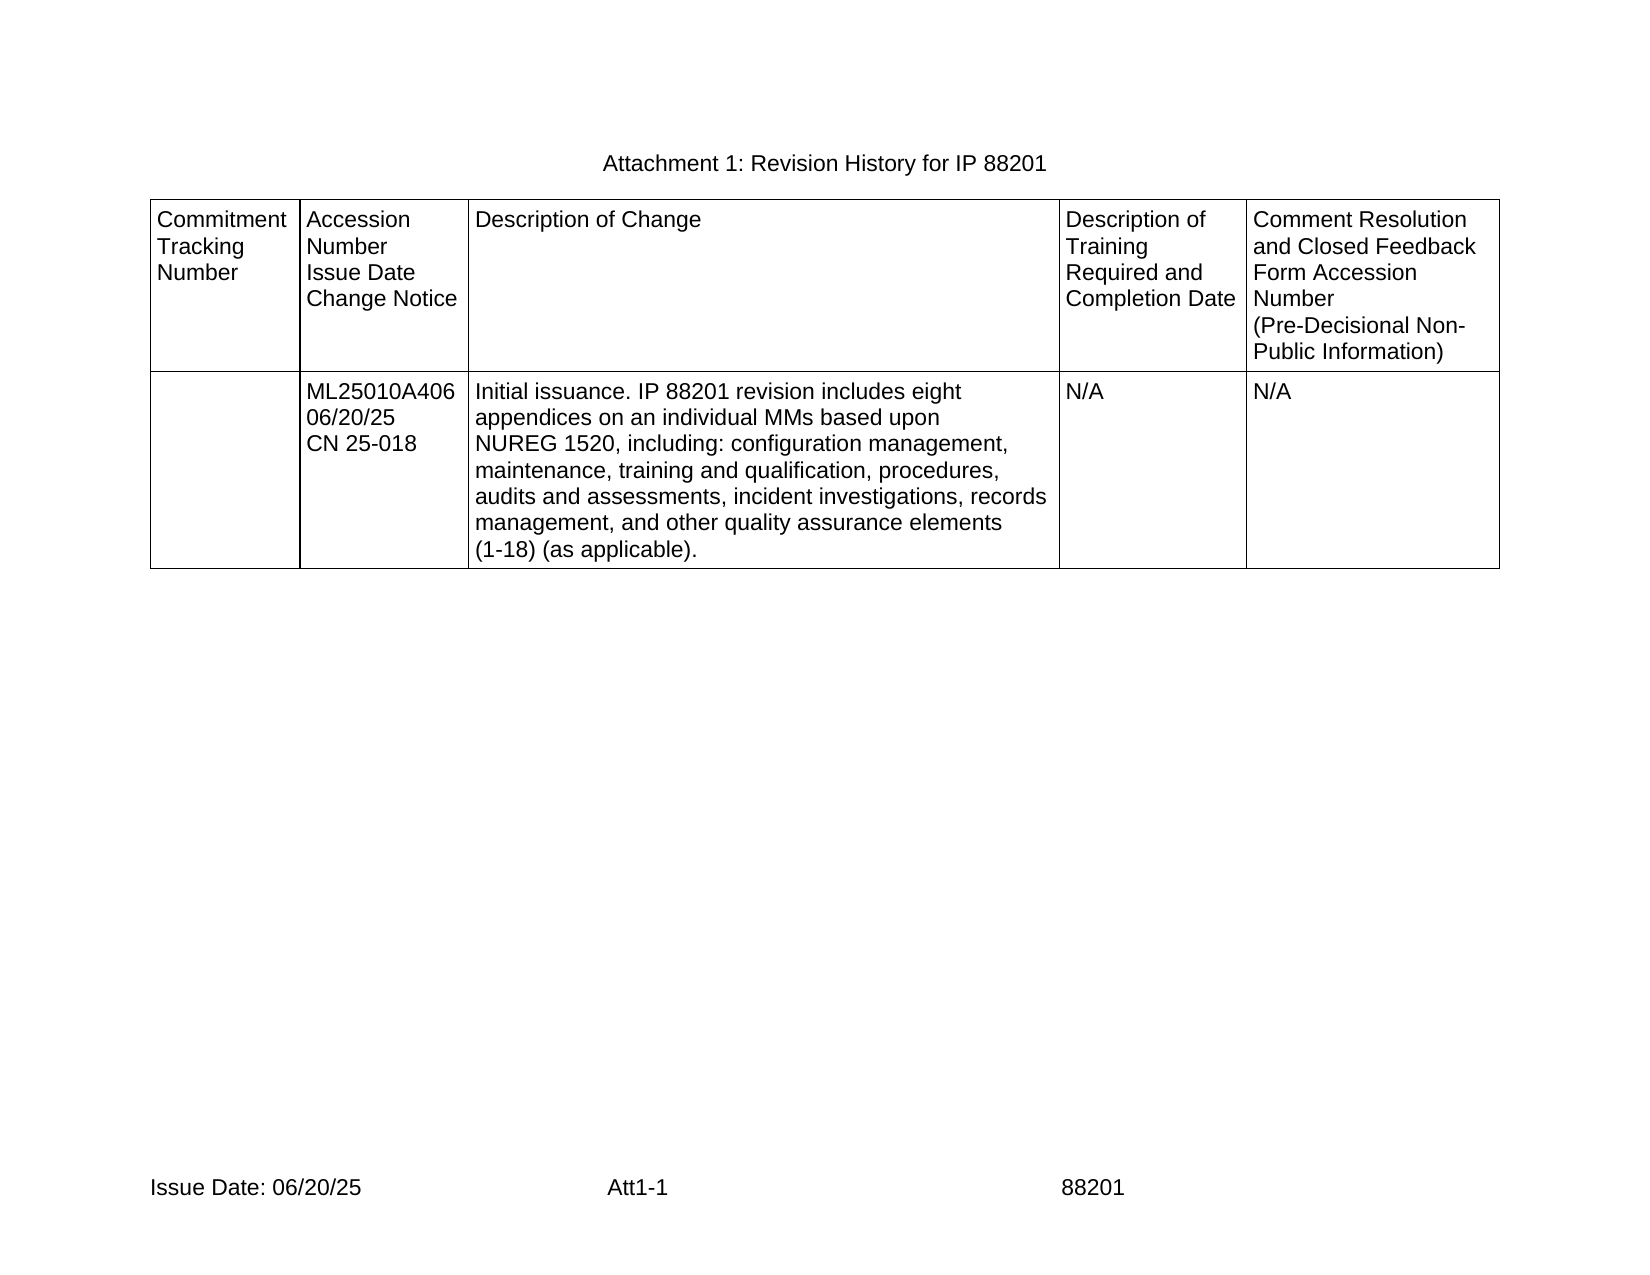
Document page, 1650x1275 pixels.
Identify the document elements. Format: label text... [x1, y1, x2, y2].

table_header Comment Resolution and Closed Feedback Form Accession Number (Pre-Decisional Non-Public Information) [1247, 200, 1499, 371]
table_header Description of Change [469, 200, 1059, 371]
table_header Description of Training Required and Completion Date [1060, 200, 1246, 371]
table_cell N/A [1247, 372, 1499, 568]
table_header Commitment Tracking Number [151, 200, 299, 371]
table_cell [151, 372, 299, 568]
title Attachment 1: Revision History for IP 88201 [150, 150, 1500, 176]
table_cell Initial issuance. IP 88201 revision includes eight appendices on an individual MMs based upon NUREG 1520, including: configuration management, maintenance, training and qualification, procedures, audits and assessments, incident investigations, records management, and other quality assurance elements (1-18) (as applicable). [469, 372, 1059, 568]
table_cell N/A [1060, 372, 1246, 568]
table_cell ML25010A406 06/20/25 CN 25-018 [301, 372, 468, 568]
table_header Accession Number Issue Date Change Notice [301, 200, 468, 371]
